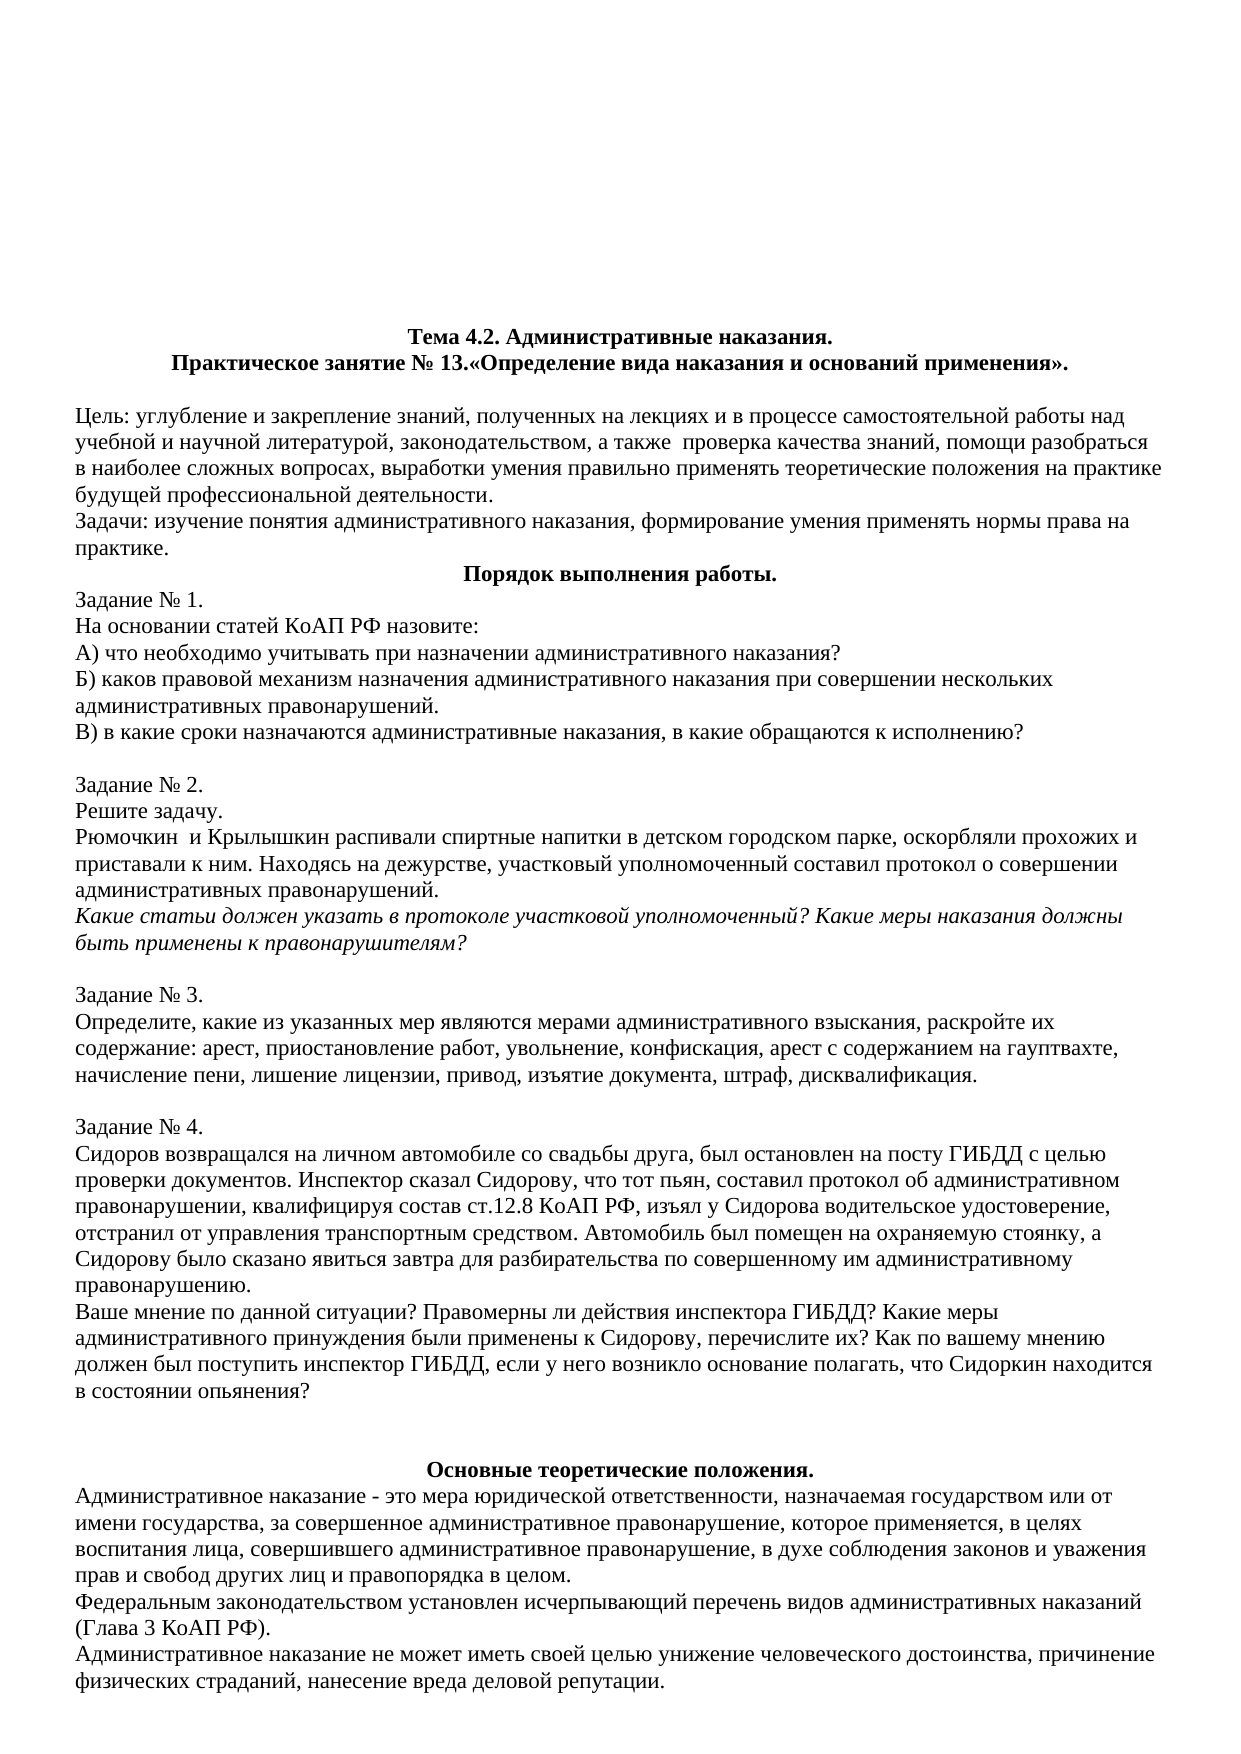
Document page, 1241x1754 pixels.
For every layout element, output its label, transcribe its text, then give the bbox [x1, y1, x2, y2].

text Задание № 4. [75, 1113, 1165, 1140]
text Практическое занятие № 13.«Определение вида наказания и оснований применения». [75, 349, 1165, 375]
text Федеральным законодательством установлен исчерпывающий перечень видов административных наказаний (Глава 3 КоАП РФ). [75, 1588, 1165, 1640]
text Ваше мнение по данной ситуации? Правомерны ли действия инспектора ГИБДД? Какие меры административного принуждения были применены к Сидорову, перечислите их? Как по вашему мнению должен был поступить инспектор ГИБДД, если у него возникло основание полагать, что Сидоркин находится в состоянии опьянения? [75, 1298, 1165, 1403]
text Порядок выполнения работы. [75, 560, 1165, 586]
text В) в какие сроки назначаются административные наказания, в какие обращаются к исполнению? [75, 718, 1165, 744]
text Решите задачу. [75, 797, 1165, 823]
text Административное наказание - это мера юридической ответственности, назначаемая государством или от имени государства, за совершенное административное правонарушение, которое применяется, в целях воспитания лица, совершившего административное правонарушение, в духе соблюдения законов и уважения прав и свобод других лиц и правопорядка в целом. [75, 1482, 1165, 1588]
text Цель: углубление и закрепление знаний, полученных на лекциях и в процессе самостоятельной работы над учебной и научной литературой, законодательством, а также проверка качества знаний, помощи разобраться в наиболее сложных вопросах, выработки умения правильно применять теоретические положения на практике будущей профессиональной деятельности. [75, 402, 1165, 507]
text Рюмочкин и Крылышкин распивали спиртные напитки в детском городском парке, оскорбляли прохожих и приставали к ним. Находясь на дежурстве, участковый уполномоченный составил протокол о совершении административных правонарушений. [75, 823, 1165, 902]
text Б) каков правовой механизм назначения административного наказания при совершении нескольких административных правонарушений. [75, 665, 1165, 718]
text Задание № 2. [75, 771, 1165, 797]
text Основные теоретические положения. [75, 1456, 1165, 1482]
text Сидоров возвращался на личном автомобиле со свадьбы друга, был остановлен на посту ГИБДД с целью проверки документов. Инспектор сказал Сидорову, что тот пьян, составил протокол об административном правонарушении, квалифицируя состав ст.12.8 КоАП РФ, изъял у Сидорова водительское удостоверение, отстранил от управления транспортным средством. Автомобиль был помещен на охраняемую стоянку, а Сидорову было сказано явиться завтра для разбирательства по совершенному им административному правонарушению. [75, 1140, 1165, 1298]
text А) что необходимо учитывать при назначении административного наказания? [75, 639, 1165, 665]
text Определите, какие из указанных мер являются мерами административного взыскания, раскройте их содержание: арест, приостановление работ, увольнение, конфискация, арест с содержанием на гауптвахте, начисление пени, лишение лицензии, привод, изъятие документа, штраф, дисквалификация. [75, 1008, 1165, 1087]
text Задачи: изучение понятия административного наказания, формирование умения применять нормы права на практике. [75, 507, 1165, 560]
text На основании статей КоАП РФ назовите: [75, 613, 1165, 639]
text Тема 4.2. Административные наказания. [75, 323, 1165, 349]
text Административное наказание не может иметь своей целью унижение человеческого достоинства, причинение физических страданий, нанесение вреда деловой репутации. [75, 1640, 1165, 1693]
text Задание № 3. [75, 982, 1165, 1008]
text Какие статьи должен указать в протоколе участковой уполномоченный? Какие меры наказания должны быть применены к правонарушителям? [75, 902, 1165, 955]
text Задание № 1. [75, 586, 1165, 613]
